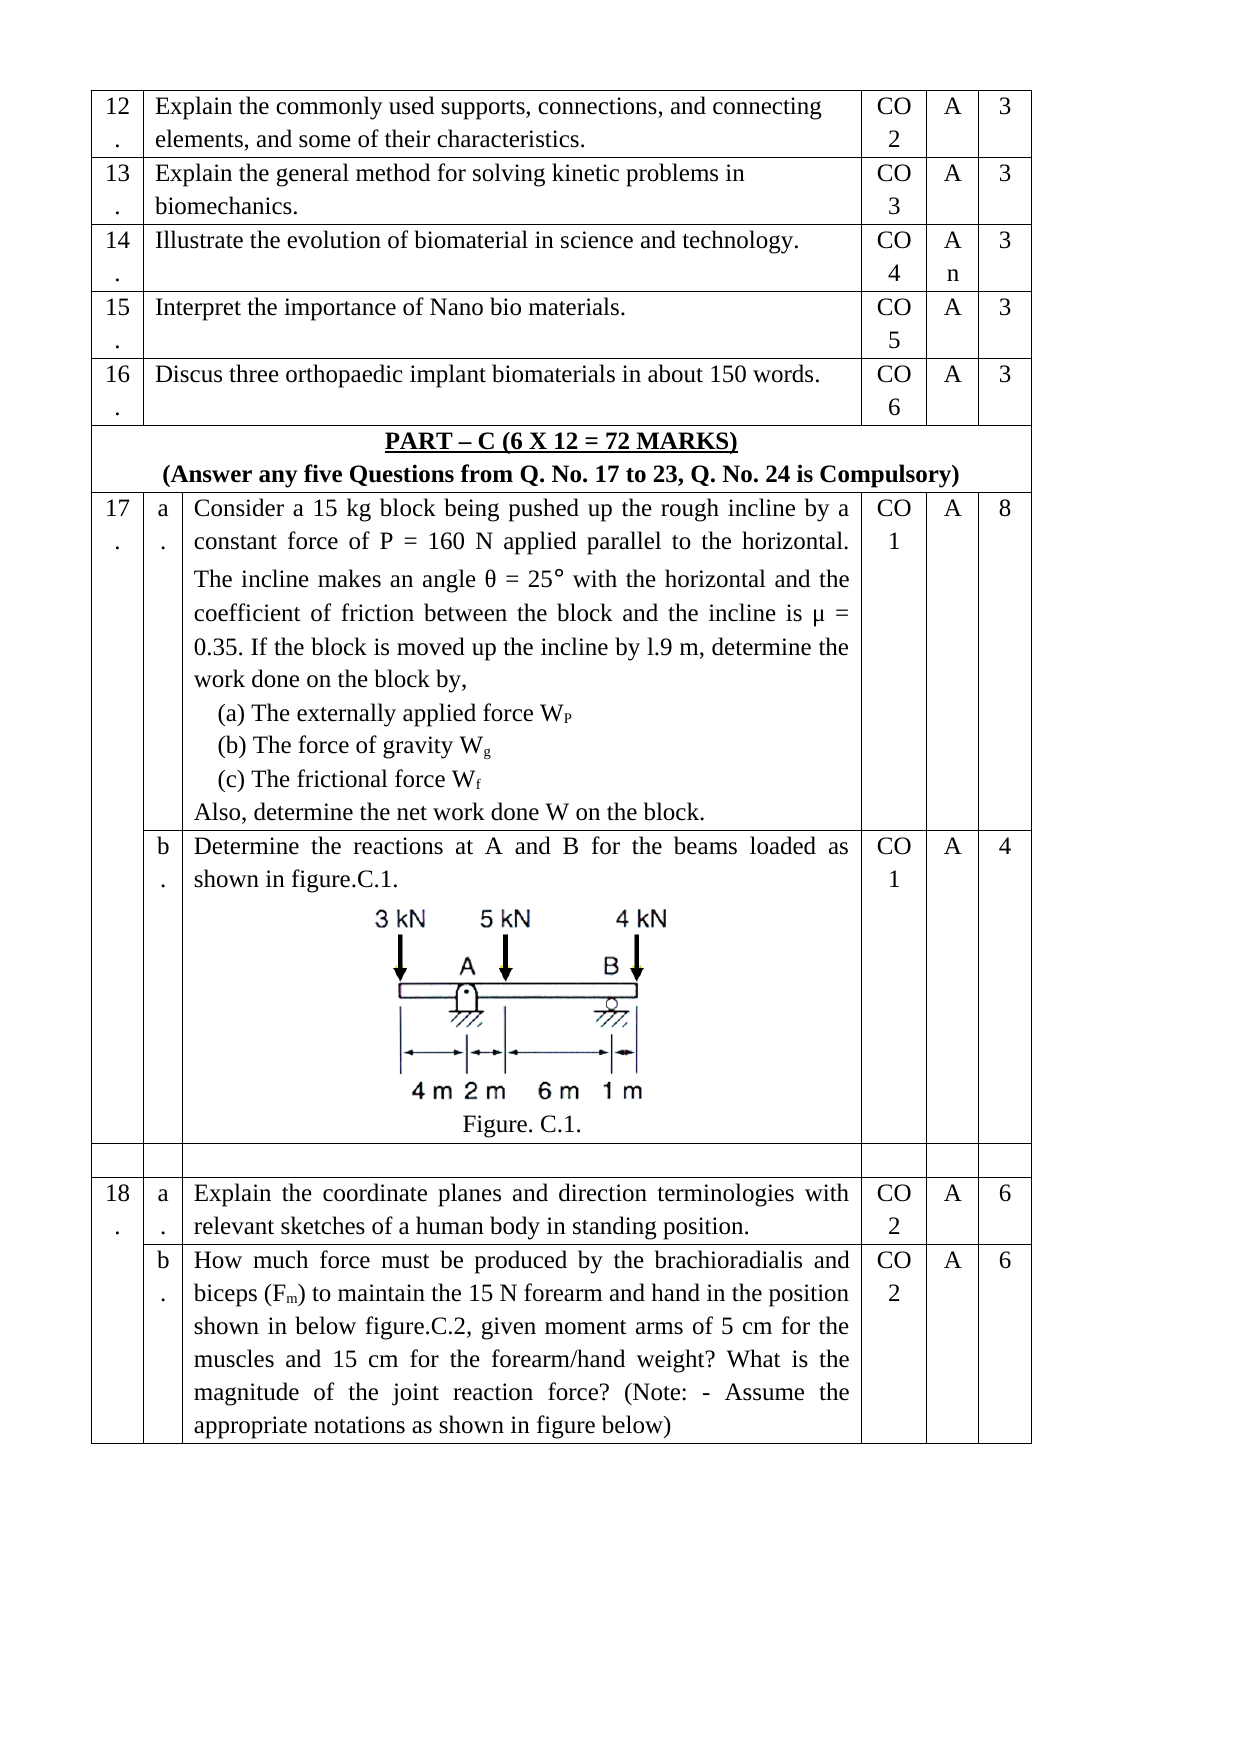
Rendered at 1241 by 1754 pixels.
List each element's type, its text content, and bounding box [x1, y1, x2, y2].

table_cell [979, 1144, 1031, 1177]
table_cell Consider a 15 kg block being pushed up the rough incline by a constant force of P = 160 N applied parallel to the horizontal. The incline makes an angle θ = 25° with the horizontal and the coefficient of friction between the block and the incline is μ = 0.35. If the block is moved up the incline by l.9 m, determine the work done on the block by, (a) The externally applied force WP (b) The force of gravity Wg (c) The frictional force Wf Also, determine the net work done W on the block. [183, 493, 861, 830]
table_cell CO2 [862, 1245, 926, 1443]
table_cell Determine the reactions at A and B for the beams loaded as shown in figure.C.1. Figure. C.1. [183, 831, 861, 1143]
table_cell A [927, 1178, 978, 1244]
table_cell 14. [92, 225, 143, 291]
table_cell a. [144, 493, 182, 830]
table_cell 17. [92, 493, 143, 1143]
table_cell Discus three orthopaedic implant biomaterials in about 150 words. [144, 359, 861, 425]
table_cell Interpret the importance of Nano bio materials. [144, 292, 861, 358]
table_cell 12. [92, 91, 143, 157]
table_cell A [927, 158, 978, 224]
table_cell CO1 [862, 493, 926, 830]
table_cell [183, 1245, 861, 1443]
table_cell [144, 1144, 182, 1177]
table_cell 3 [979, 158, 1031, 224]
table_cell CO2 [862, 1178, 926, 1244]
table_cell Explain the commonly used supports, connections, and connecting elements, and some of their characteristics. [144, 91, 861, 157]
table_cell [862, 1144, 926, 1177]
table_cell An [927, 225, 978, 291]
table_cell 3 [979, 91, 1031, 157]
table_cell 3 [979, 359, 1031, 425]
table_cell 6 [979, 1245, 1031, 1443]
table_cell 18. [92, 1178, 143, 1443]
table_cell [183, 1144, 861, 1177]
picture [361, 896, 683, 1106]
table_cell PART – C (6 X 12 = 72 MARKS) (Answer any five Questions from Q. No. 17 to 23, Q. No. 24 is Compulsory) [92, 426, 1031, 492]
table_cell CO1 [862, 831, 926, 1143]
table_cell CO5 [862, 292, 926, 358]
table_cell b. [144, 831, 182, 1143]
table_cell A [927, 91, 978, 157]
table_cell Explain the coordinate planes and direction terminologies with relevant sketches of a human body in standing position. [183, 1178, 861, 1244]
table_cell 3 [979, 292, 1031, 358]
table_cell 3 [979, 225, 1031, 291]
table_cell CO6 [862, 359, 926, 425]
table_cell A [927, 1245, 978, 1443]
table_cell A [927, 359, 978, 425]
table_cell 13. [92, 158, 143, 224]
table_cell A [927, 831, 978, 1143]
table_cell 4 [979, 831, 1031, 1143]
table_cell [92, 1144, 143, 1177]
table_cell A [927, 292, 978, 358]
table_cell a. [144, 1178, 182, 1244]
table_cell b. [144, 1245, 182, 1443]
table_cell CO4 [862, 225, 926, 291]
table_cell CO3 [862, 158, 926, 224]
table_cell 8 [979, 493, 1031, 830]
table_cell CO2 [862, 91, 926, 157]
table_cell [927, 1144, 978, 1177]
table_cell 6 [979, 1178, 1031, 1244]
table_cell 15. [92, 292, 143, 358]
table_cell 16. [92, 359, 143, 425]
table_cell A [927, 493, 978, 830]
table_cell Explain the general method for solving kinetic problems in biomechanics. [144, 158, 861, 224]
table_cell Illustrate the evolution of biomaterial in science and technology. [144, 225, 861, 291]
